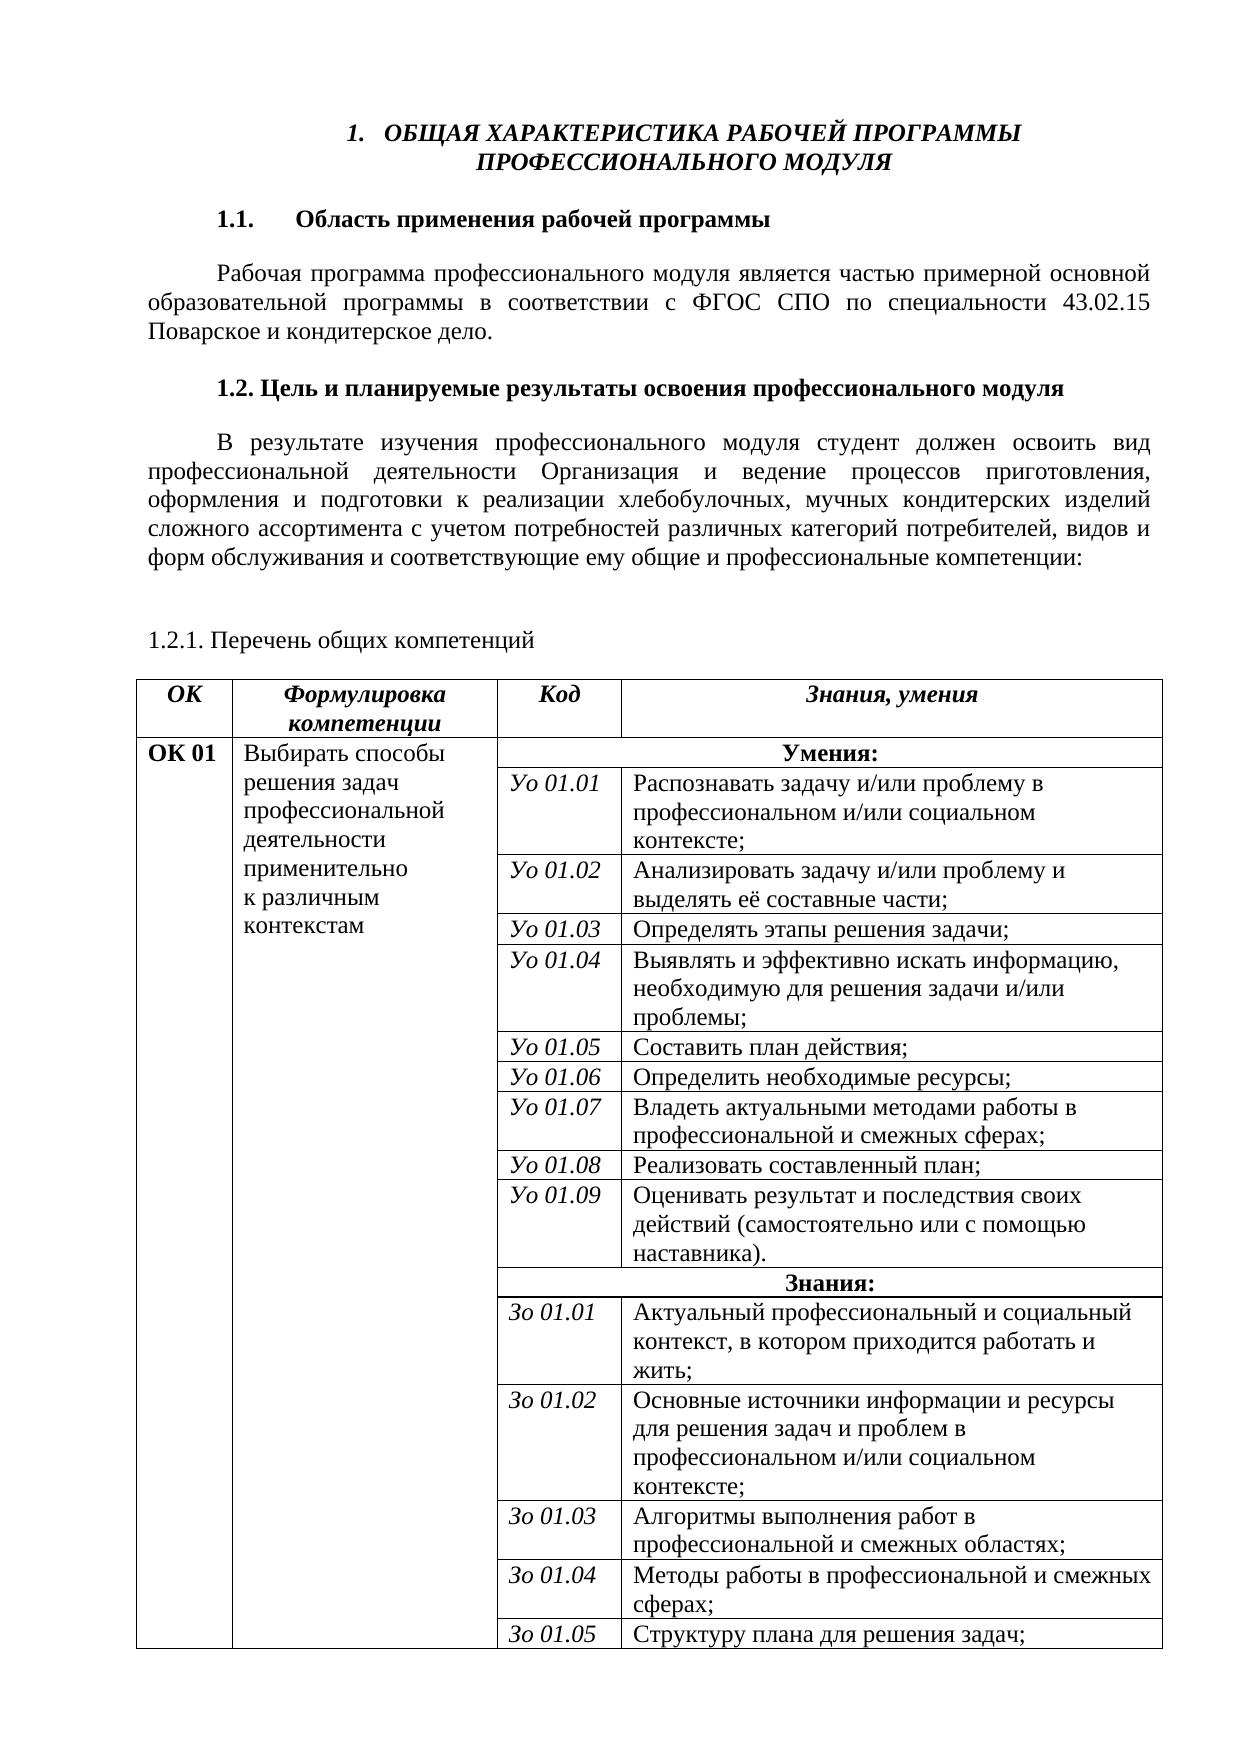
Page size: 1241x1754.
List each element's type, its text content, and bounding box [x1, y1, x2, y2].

table_cell Выявлять и эффективно искать информацию, необходимую для решения задачи и/или проблемы; [622, 945, 1162, 1031]
table_cell Распознавать задачу и/или проблему в профессиональном и/или социальном контексте; [622, 768, 1162, 854]
table_cell Определять этапы решения задачи; [622, 914, 1162, 944]
table_cell Уо 01.02 [498, 855, 621, 913]
text Рабочая программа профессионального модуля является частью примерной основной образовательной программы в соответствии с ФГОС СПО по специальности 43.02.15 Поварское и кондитерское дело. [148, 258, 1152, 344]
table_cell Уо 01.01 [498, 768, 621, 854]
table_cell Актуальный профессиональный и социальный контекст, в котором приходится работать и жить; [622, 1298, 1162, 1384]
list Область применения рабочей программы [216, 204, 1152, 233]
table_cell Уо 01.05 [498, 1032, 621, 1061]
text ПРОФЕССИОНАЛЬНОГО МОДУЛЯ [148, 147, 1152, 176]
table_cell Зо 01.05 [498, 1619, 621, 1648]
table_cell Реализовать составленный план; [622, 1151, 1162, 1179]
text В результате изучения профессионального модуля студент должен освоить вид профессиональной деятельности Организация и ведение процессов приготовления, оформления и подготовки к реализации хлебобулочных, мучных кондитерских изделий сложного ассортимента с учетом потребностей различных категорий потребителей, видов и форм обслуживания и соответствующие ему общие и профессиональные компетенции: [148, 427, 1152, 571]
table_header ОК [137, 680, 232, 737]
table_header Формулировка компетенции [233, 680, 497, 737]
table_cell Зо 01.01 [498, 1298, 621, 1384]
table_header Код [498, 680, 621, 737]
table_cell Составить план действия; [622, 1032, 1162, 1061]
table_cell Структуру плана для решения задач; [622, 1619, 1162, 1648]
table_cell Оценивать результат и последствия своих действий (самостоятельно или с помощью наставника). [622, 1180, 1162, 1267]
table_cell Методы работы в профессиональной и смежных сферах; [622, 1560, 1162, 1618]
text 1.2. Цель и планируемые результаты освоения профессионального модуля [148, 373, 1152, 402]
text 1.2.1. Перечень общих компетенций [148, 625, 1152, 653]
table_cell Знания: [498, 1268, 1162, 1296]
table_cell Уо 01.04 [498, 945, 621, 1031]
table_cell Уо 01.08 [498, 1151, 621, 1179]
table_cell Уо 01.07 [498, 1092, 621, 1149]
table_cell Основные источники информации и ресурсы для решения задач и проблем в профессиональном и/или социальном контексте; [622, 1385, 1162, 1500]
table_cell Уо 01.06 [498, 1062, 621, 1091]
table_cell Уо 01.09 [498, 1180, 621, 1267]
list ОБЩАЯ ХАРАКТЕРИСТИКА РАБОЧЕЙ ПРОГРАММЫ [216, 118, 1152, 147]
table_cell Анализировать задачу и/или проблему и выделять её составные части; [622, 855, 1162, 913]
table_cell Владеть актуальными методами работы в профессиональной и смежных сферах; [622, 1092, 1162, 1149]
table_cell Зо 01.03 [498, 1501, 621, 1559]
table_cell Алгоритмы выполнения работ в профессиональной и смежных областях; [622, 1501, 1162, 1559]
table_cell Определить необходимые ресурсы; [622, 1062, 1162, 1091]
table_cell Умения: [498, 738, 1162, 767]
table_cell Зо 01.04 [498, 1560, 621, 1618]
table_header Знания, умения [622, 680, 1162, 737]
table_cell Выбирать способы решения задач профессиональной деятельности применительно к различным контекстам [233, 738, 497, 1648]
table_cell Уо 01.03 [498, 914, 621, 944]
table_cell Зо 01.02 [498, 1385, 621, 1500]
table_cell ОК 01 [137, 738, 232, 1648]
